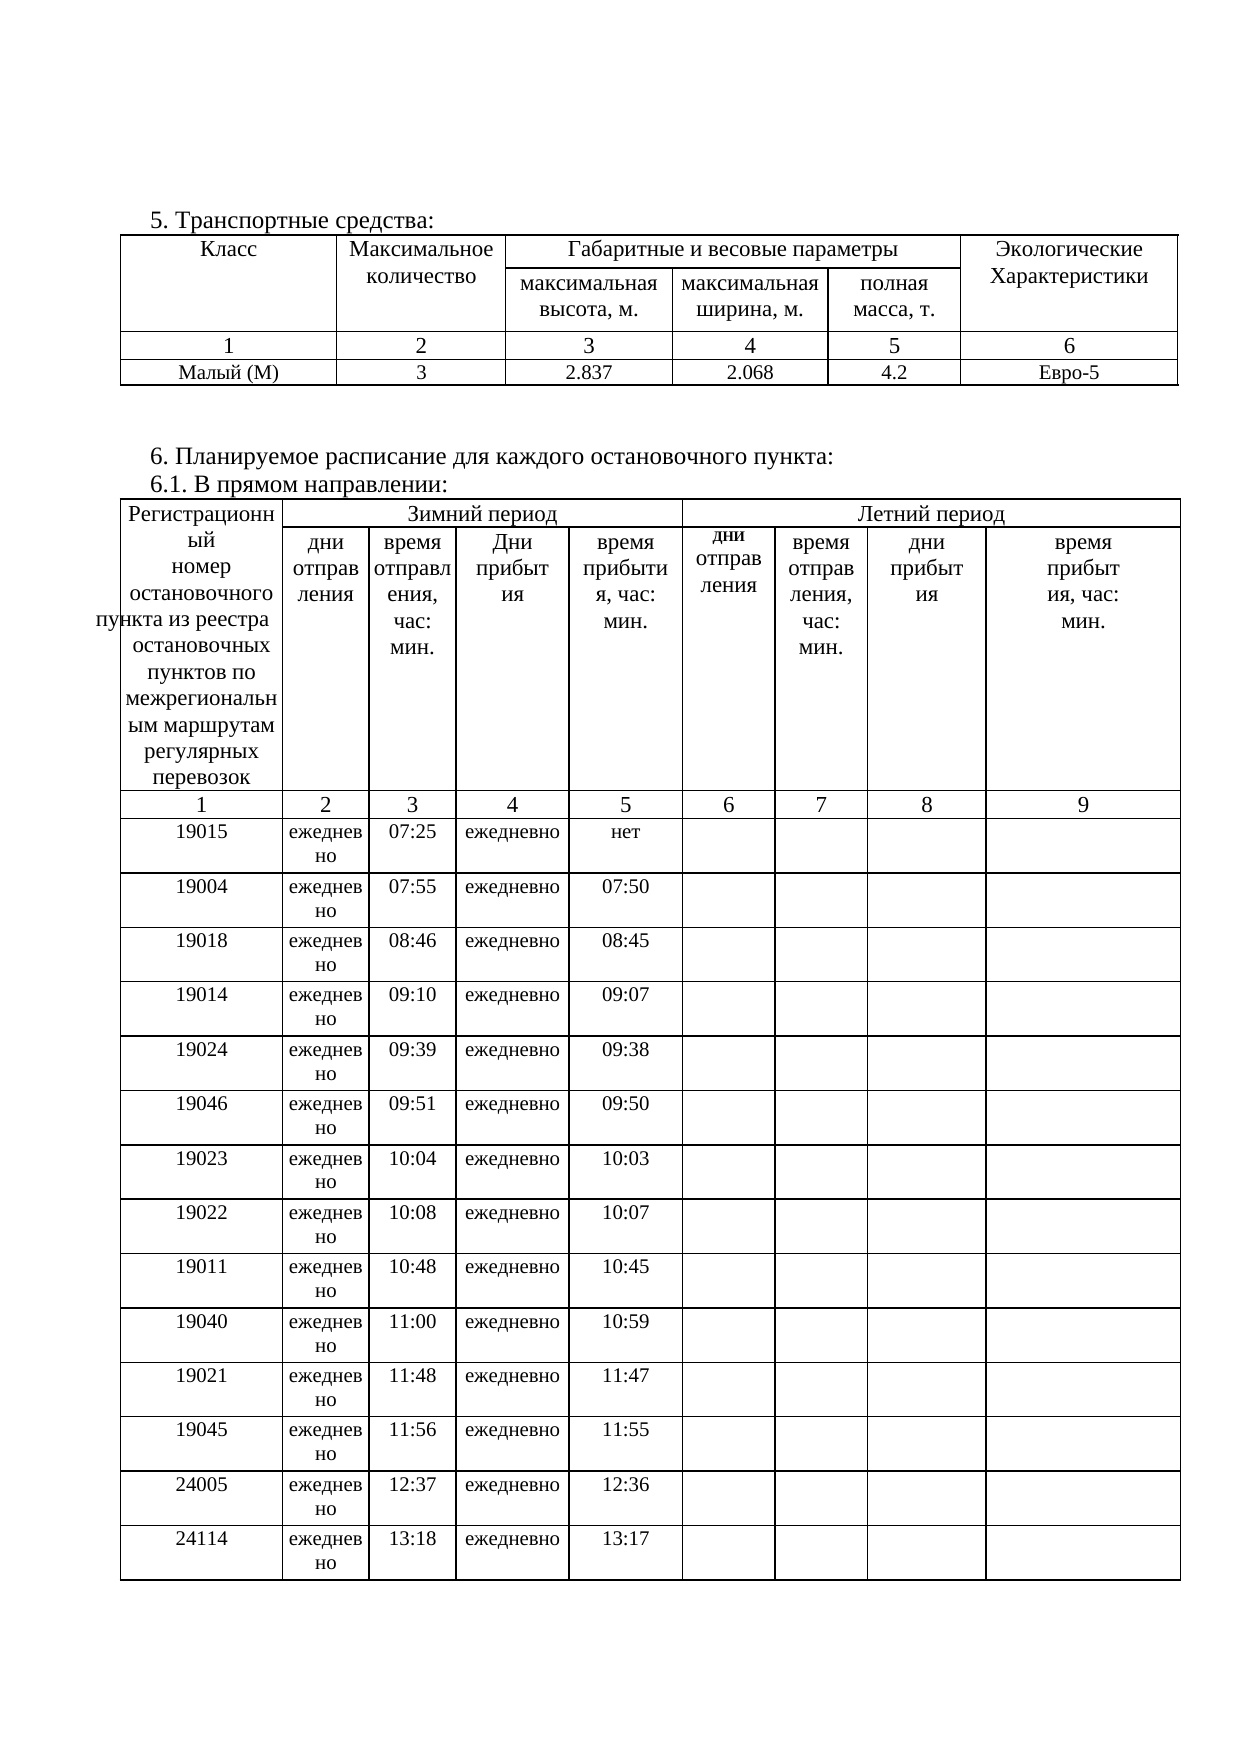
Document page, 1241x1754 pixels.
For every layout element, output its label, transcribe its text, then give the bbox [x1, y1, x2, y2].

table_cell [776, 982, 867, 1035]
table_cell 2.837 [506, 360, 672, 384]
table_cell [868, 819, 985, 872]
table_cell ежедневно [283, 1526, 368, 1579]
table_cell 2.068 [673, 360, 827, 384]
table_cell 08:46 [370, 928, 455, 981]
table_cell 09:50 [570, 1091, 682, 1144]
table_cell [987, 1146, 1180, 1198]
table_cell 09:39 [370, 1037, 455, 1089]
table_cell [987, 1037, 1180, 1089]
table_cell 19021 [121, 1363, 282, 1416]
table_cell 6 [683, 791, 774, 818]
table_cell 1 [121, 791, 282, 818]
table_cell 3 [506, 332, 672, 358]
table_cell ежедневно [283, 874, 368, 926]
table_cell [987, 819, 1180, 872]
table_cell 19024 [121, 1037, 282, 1089]
table_cell [776, 1472, 867, 1524]
table_header Зимний период [283, 500, 682, 526]
table_cell 12:36 [570, 1472, 682, 1524]
table_cell [776, 1146, 867, 1198]
table_cell [987, 982, 1180, 1035]
table_cell время прибыт ия, час: мин. [987, 528, 1180, 790]
table_cell 08:45 [570, 928, 682, 981]
table_cell [776, 928, 867, 981]
table_cell ежедневно [457, 1091, 568, 1144]
table_header Класс [121, 236, 336, 331]
table_cell 2 [337, 332, 505, 358]
table_cell ежедневно [457, 1363, 568, 1416]
table_header Летний период [683, 500, 1180, 526]
table_cell [683, 874, 774, 926]
table_cell ежедневно [457, 1200, 568, 1253]
table_cell ежедневно [283, 1363, 368, 1416]
table_cell [987, 1526, 1180, 1579]
table_cell 07:55 [370, 874, 455, 926]
table_cell ежедневно [283, 928, 368, 981]
table_cell 09:51 [370, 1091, 455, 1144]
table_cell ежедневно [457, 874, 568, 926]
table_cell [683, 1472, 774, 1524]
table_cell ежедневно [457, 1417, 568, 1470]
table_cell ежедневно [457, 1526, 568, 1579]
table_cell полная масса, т. [829, 269, 960, 331]
table_cell 3 [337, 360, 505, 384]
table_cell [683, 982, 774, 1035]
table_cell 10:07 [570, 1200, 682, 1253]
table_cell [987, 874, 1180, 926]
table_cell ежедневно [457, 819, 568, 872]
table_cell [987, 928, 1180, 981]
table_cell [776, 819, 867, 872]
table_cell 11:47 [570, 1363, 682, 1416]
table_cell [683, 1363, 774, 1416]
table_cell 2 [283, 791, 368, 818]
table_cell дни отправ ления [283, 528, 368, 790]
table_cell ежедневно [283, 1309, 368, 1361]
table_cell 24005 [121, 1472, 282, 1524]
table_cell [987, 1472, 1180, 1524]
table_cell 13:18 [370, 1526, 455, 1579]
table_cell максимальная ширина, м. [673, 269, 827, 331]
table_cell 07:50 [570, 874, 682, 926]
table_cell ежедневно [457, 1472, 568, 1524]
table_cell 4 [457, 791, 568, 818]
table_cell 19040 [121, 1309, 282, 1361]
table_cell ежедневно [283, 1417, 368, 1470]
table_cell 07:25 [370, 819, 455, 872]
table_cell 19046 [121, 1091, 282, 1144]
table_cell [868, 1200, 985, 1253]
table_cell ежедневно [283, 1200, 368, 1253]
table_cell Евро-5 [961, 360, 1177, 384]
table_cell 19023 [121, 1146, 282, 1198]
table_cell 3 [370, 791, 455, 818]
table_cell 10:08 [370, 1200, 455, 1253]
table_cell [868, 1309, 985, 1361]
table_cell 11:48 [370, 1363, 455, 1416]
table_cell нет [570, 819, 682, 872]
table_cell 19022 [121, 1200, 282, 1253]
table_cell [987, 1091, 1180, 1144]
table_cell [683, 1037, 774, 1089]
table_cell ежедневно [457, 1146, 568, 1198]
table_cell [987, 1200, 1180, 1253]
table_cell [868, 1037, 985, 1089]
table_cell [683, 1417, 774, 1470]
table_cell [868, 928, 985, 981]
table_cell [868, 1472, 985, 1524]
table_cell [683, 819, 774, 872]
table_cell 09:38 [570, 1037, 682, 1089]
table_cell 19045 [121, 1417, 282, 1470]
table_cell [868, 1146, 985, 1198]
table_cell [987, 1254, 1180, 1307]
table_cell 6 [961, 332, 1177, 358]
table_cell 8 [868, 791, 985, 818]
table_cell [776, 1200, 867, 1253]
table_header Регистрационный номер остановочного пункта из реестра остановочных пунктов по межрегиональным маршрутам регулярных перевозок [121, 500, 282, 790]
table_cell [868, 1091, 985, 1144]
table_cell 10:48 [370, 1254, 455, 1307]
table_cell 10:45 [570, 1254, 682, 1307]
table_cell [683, 1526, 774, 1579]
table_cell [776, 874, 867, 926]
table_cell 4 [673, 332, 827, 358]
table_cell 19004 [121, 874, 282, 926]
table_cell ежедневно [457, 982, 568, 1035]
table_cell 9 [987, 791, 1180, 818]
table_cell ежедневно [283, 819, 368, 872]
table_cell 12:37 [370, 1472, 455, 1524]
table_cell ежедневно [283, 1091, 368, 1144]
table_cell 11:00 [370, 1309, 455, 1361]
table_cell [683, 1146, 774, 1198]
table_cell [868, 874, 985, 926]
table_cell ежедневно [283, 1037, 368, 1089]
table_cell максимальная высота, м. [506, 269, 672, 331]
table_cell ежедневно [283, 1254, 368, 1307]
table_cell 5 [829, 332, 960, 358]
table_cell 19018 [121, 928, 282, 981]
table_cell время прибыти я, час: мин. [570, 528, 682, 790]
table_cell ежедневно [457, 1037, 568, 1089]
table_cell [683, 1200, 774, 1253]
table_cell 09:10 [370, 982, 455, 1035]
table_cell 13:17 [570, 1526, 682, 1579]
table_cell 19015 [121, 819, 282, 872]
table_cell ежедневно [283, 1472, 368, 1524]
table_cell ежедневно [283, 982, 368, 1035]
table_cell [683, 928, 774, 981]
table_cell [776, 1254, 867, 1307]
table_cell ежедневно [457, 928, 568, 981]
text 6.1. В прямом направлении: [150, 469, 1090, 498]
table_cell 24114 [121, 1526, 282, 1579]
table_header Максимальное количество [337, 236, 505, 331]
table_cell 11:55 [570, 1417, 682, 1470]
table_cell ежедневно [283, 1146, 368, 1198]
table_cell [868, 1526, 985, 1579]
table_cell 10:03 [570, 1146, 682, 1198]
table_header Габаритные и весовые параметры [506, 236, 960, 267]
table_cell 7 [776, 791, 867, 818]
text 5. Транспортные средства: [150, 205, 1090, 234]
table_cell ежедневно [457, 1254, 568, 1307]
table_cell [868, 1363, 985, 1416]
table_cell [776, 1417, 867, 1470]
table_cell 11:56 [370, 1417, 455, 1470]
table_cell [868, 1254, 985, 1307]
table_cell 10:04 [370, 1146, 455, 1198]
table_cell 4.2 [829, 360, 960, 384]
table_cell [868, 1417, 985, 1470]
table_cell [776, 1037, 867, 1089]
table_cell Малый (М) [121, 360, 336, 384]
table_cell [683, 1091, 774, 1144]
table_cell [868, 982, 985, 1035]
text 6. Планируемое расписание для каждого остановочного пункта: [150, 441, 1090, 469]
table_cell 09:07 [570, 982, 682, 1035]
table_cell 1 [121, 332, 336, 358]
table_cell [776, 1363, 867, 1416]
table_cell 19011 [121, 1254, 282, 1307]
table_cell ДНИ отправ ления [683, 528, 774, 790]
table_cell время отправл ения, час: мин. [370, 528, 455, 790]
table_cell [683, 1309, 774, 1361]
table_cell [683, 1254, 774, 1307]
table_cell дни прибыт ия [868, 528, 985, 790]
table_cell [776, 1309, 867, 1361]
table_cell время отправ ления, час: мин. [776, 528, 867, 790]
table_cell Дни прибыт ия [457, 528, 568, 790]
table_cell 5 [570, 791, 682, 818]
table_cell [987, 1363, 1180, 1416]
table_header Экологические Характеристики [961, 236, 1177, 331]
table_cell [776, 1091, 867, 1144]
table_cell 10:59 [570, 1309, 682, 1361]
table_cell 19014 [121, 982, 282, 1035]
table_cell [987, 1417, 1180, 1470]
table_cell [776, 1526, 867, 1579]
table_cell ежедневно [457, 1309, 568, 1361]
table_cell [987, 1309, 1180, 1361]
